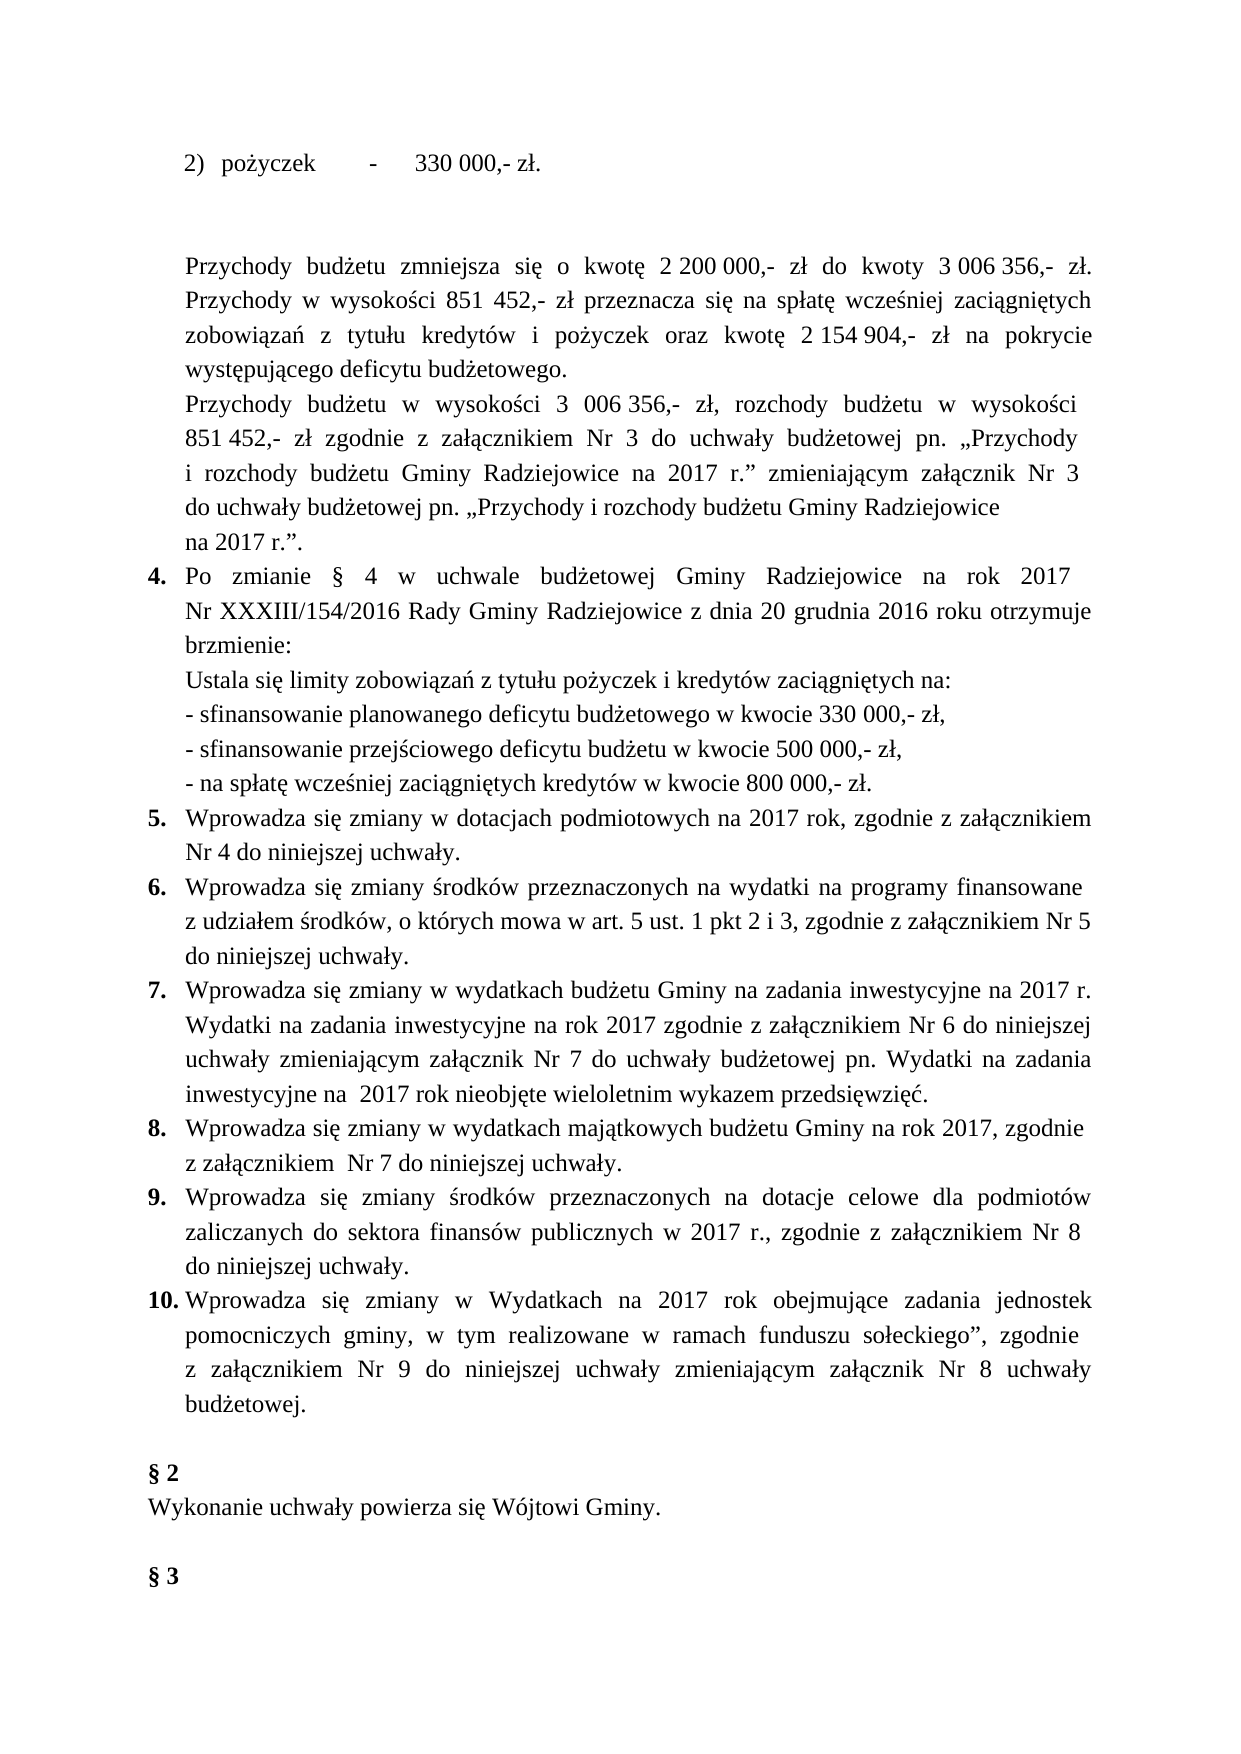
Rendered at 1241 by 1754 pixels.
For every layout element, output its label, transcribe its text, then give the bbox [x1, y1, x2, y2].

text § 2 [148, 1458, 1092, 1487]
list Po zmianie § 4 w uchwale budżetowej Gminy Radziejowice na rok 2017 Nr XXXIII/154/2016 Rady Gminy Radziejowice z dnia 20 grudnia 2016 roku otrzymuje brzmienie: [148, 561, 1092, 659]
text Ustala się limity zobowiązań z tytułu pożyczek i kredytów zaciągniętych na: [185, 665, 1092, 694]
text Przychody budżetu zmniejsza się o kwotę 2 200 000,- zł do kwoty 3 006 356,- zł. Przychody w wysokości 851 452,- zł przeznacza się na spłatę wcześniej zaciągniętych zobowiązań z tytułu kredytów i pożyczek oraz kwotę 2 154 904,- zł na pokrycie występującego deficytu budżetowego. [185, 251, 1092, 383]
text § 3 [148, 1561, 1092, 1590]
text na 2017 r.”. [185, 527, 1092, 556]
list Wprowadza się zmiany w wydatkach budżetu Gminy na zadania inwestycyjne na 2017 r. Wydatki na zadania inwestycyjne na rok 2017 zgodnie z załącznikiem Nr 6 do niniejszej uchwały zmieniającym załącznik Nr 7 do uchwały budżetowej pn. Wydatki na zadania inwestycyjne na 2017 rok nieobjęte wieloletnim wykazem przedsięwzięć. [148, 975, 1092, 1107]
text Przychody budżetu w wysokości 3 006 356,- zł, rozchody budżetu w wysokości 851 452,- zł zgodnie z załącznikiem Nr 3 do uchwały budżetowej pn. „Przychody i rozchody budżetu Gminy Radziejowice na 2017 r.” zmieniającym załącznik Nr 3 do uchwały budżetowej pn. „Przychody i rozchody budżetu Gminy Radziejowice [185, 389, 1092, 521]
list Wprowadza się zmiany środków przeznaczonych na dotacje celowe dla podmiotów zaliczanych do sektora finansów publicznych w 2017 r., zgodnie z załącznikiem Nr 8 do niniejszej uchwały. [148, 1182, 1092, 1280]
list Wprowadza się zmiany w dotacjach podmiotowych na 2017 rok, zgodnie z załącznikiem Nr 4 do niniejszej uchwały. [148, 803, 1092, 866]
text - sfinansowanie przejściowego deficytu budżetu w kwocie 500 000,- zł, [185, 734, 1092, 763]
list Wprowadza się zmiany w wydatkach majątkowych budżetu Gminy na rok 2017, zgodnie z załącznikiem Nr 7 do niniejszej uchwały. [148, 1113, 1092, 1176]
text - na spłatę wcześniej zaciągniętych kredytów w kwocie 800 000,- zł. [185, 768, 1092, 797]
list Wprowadza się zmiany w Wydatkach na 2017 rok obejmujące zadania jednostek pomocniczych gminy, w tym realizowane w ramach funduszu sołeckiego”, zgodnie z załącznikiem Nr 9 do niniejszej uchwały zmieniającym załącznik Nr 8 uchwały budżetowej. [148, 1286, 1092, 1418]
list Wprowadza się zmiany środków przeznaczonych na wydatki na programy finansowane z udziałem środków, o których mowa w art. 5 ust. 1 pkt 2 i 3, zgodnie z załącznikiem Nr 5 do niniejszej uchwały. [148, 872, 1092, 969]
text - sfinansowanie planowanego deficytu budżetowego w kwocie 330 000,- zł, [185, 699, 1092, 728]
list pożyczek - 330 000,- zł. [184, 148, 1092, 176]
text Wykonanie uchwały powierza się Wójtowi Gminy. [148, 1492, 1092, 1521]
